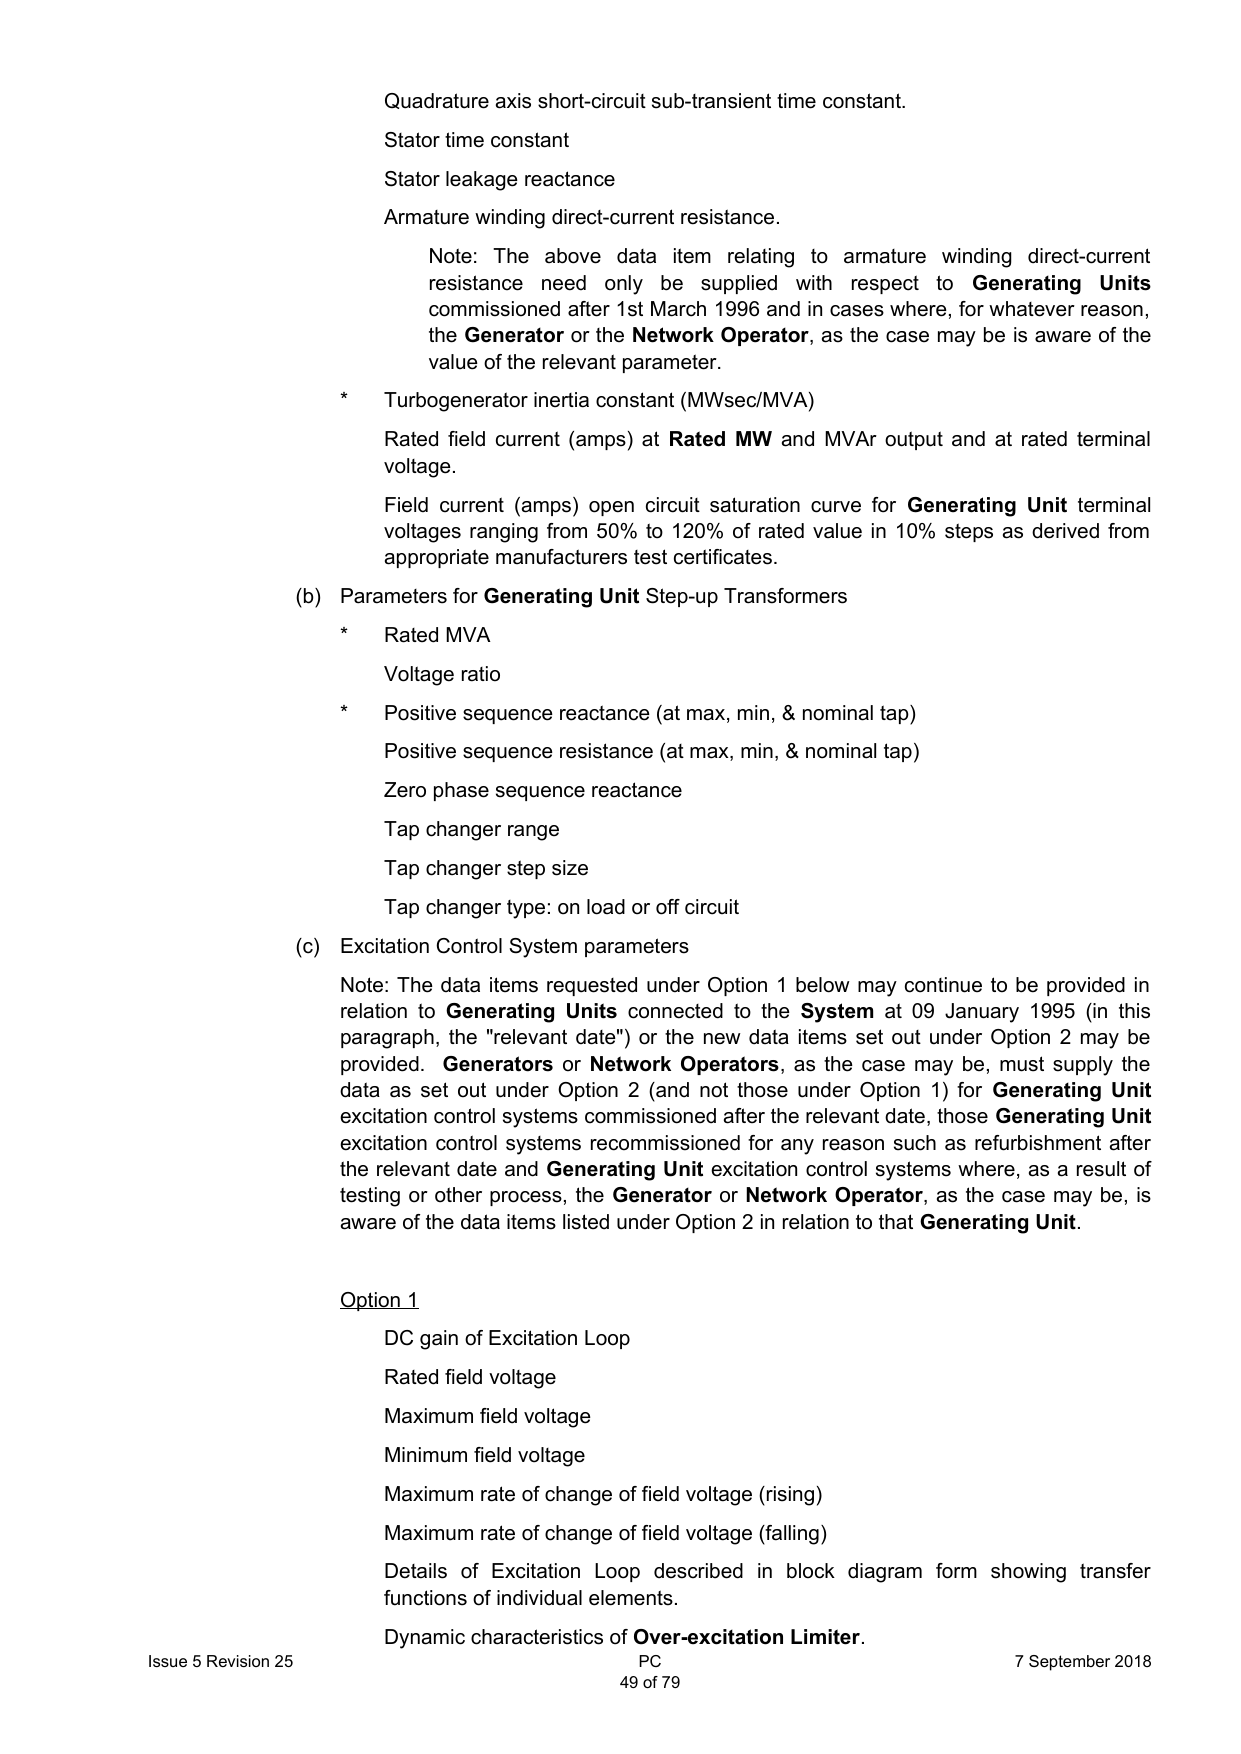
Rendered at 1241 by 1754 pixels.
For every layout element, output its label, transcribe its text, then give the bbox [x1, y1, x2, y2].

text Maximum field voltage [340, 1404, 1152, 1428]
text Voltage ratio [340, 662, 1152, 686]
text Option 1 [340, 1287, 1152, 1311]
text Field current (amps) open circuit saturation curve for Generating Unit terminal voltages ranging from 50% to 120% of rated value in 10% steps as derived from appropriate manufacturers test certificates. [340, 492, 1152, 569]
text Note: The data items requested under Option 1 below may continue to be provided in relation to Generating Units connected to the System at 09 January 1995 (in this paragraph, the "relevant date") or the new data items set out under Option 2 may be provided. Generators or Network Operators, as the case may be, must supply the data as set out under Option 2 (and not those under Option 1) for Generating Unit excitation control systems commissioned after the relevant date, those Generating Unit excitation control systems recommissioned for any reason such as refurbishment after the relevant date and Generating Unit excitation control systems where, as a result of testing or other process, the Generator or Network Operator, as the case may be, is aware of the data items listed under Option 2 in relation to that Generating Unit. [295, 972, 1152, 1234]
text Minimum field voltage [340, 1443, 1152, 1467]
text Zero phase sequence reactance [340, 778, 1152, 802]
text Quadrature axis short-circuit sub-transient time constant. [340, 89, 1152, 113]
text * Turbogenerator inertia constant (MWsec/MVA) [340, 388, 1152, 412]
text DC gain of Excitation Loop [340, 1326, 1152, 1350]
text Maximum rate of change of field voltage (rising) [340, 1482, 1152, 1506]
text Dynamic characteristics of Over-excitation Limiter. [340, 1624, 1152, 1648]
text Stator leakage reactance [340, 166, 1152, 190]
text Note: The above data item relating to armature winding direct-current resistance need only be supplied with respect to Generating Units commissioned after 1st March 1996 and in cases where, for whatever reason, the Generator or the Network Operator, as the case may be is aware of the value of the relevant parameter. [384, 244, 1152, 373]
text Details of Excitation Loop described in block diagram form showing transfer functions of individual elements. [340, 1559, 1152, 1610]
text Tap changer range [340, 817, 1152, 841]
text Rated field voltage [340, 1365, 1152, 1389]
text (b) Parameters for Generating Unit Step-up Transformers [295, 584, 1152, 608]
text * Positive sequence reactance (at max, min, & nominal tap) [340, 701, 1152, 724]
text Tap changer step size [340, 856, 1152, 880]
text Stator time constant [340, 127, 1152, 151]
text Positive sequence resistance (at max, min, & nominal tap) [340, 739, 1152, 763]
text Tap changer type: on load or off circuit [340, 895, 1152, 919]
text Maximum rate of change of field voltage (falling) [340, 1521, 1152, 1544]
text Rated field current (amps) at Rated MW and MVAr output and at rated terminal voltage. [340, 427, 1152, 477]
text * Rated MVA [340, 623, 1152, 647]
text Armature winding direct-current resistance. [340, 205, 1152, 229]
text (c) Excitation Control System parameters [295, 934, 1152, 958]
